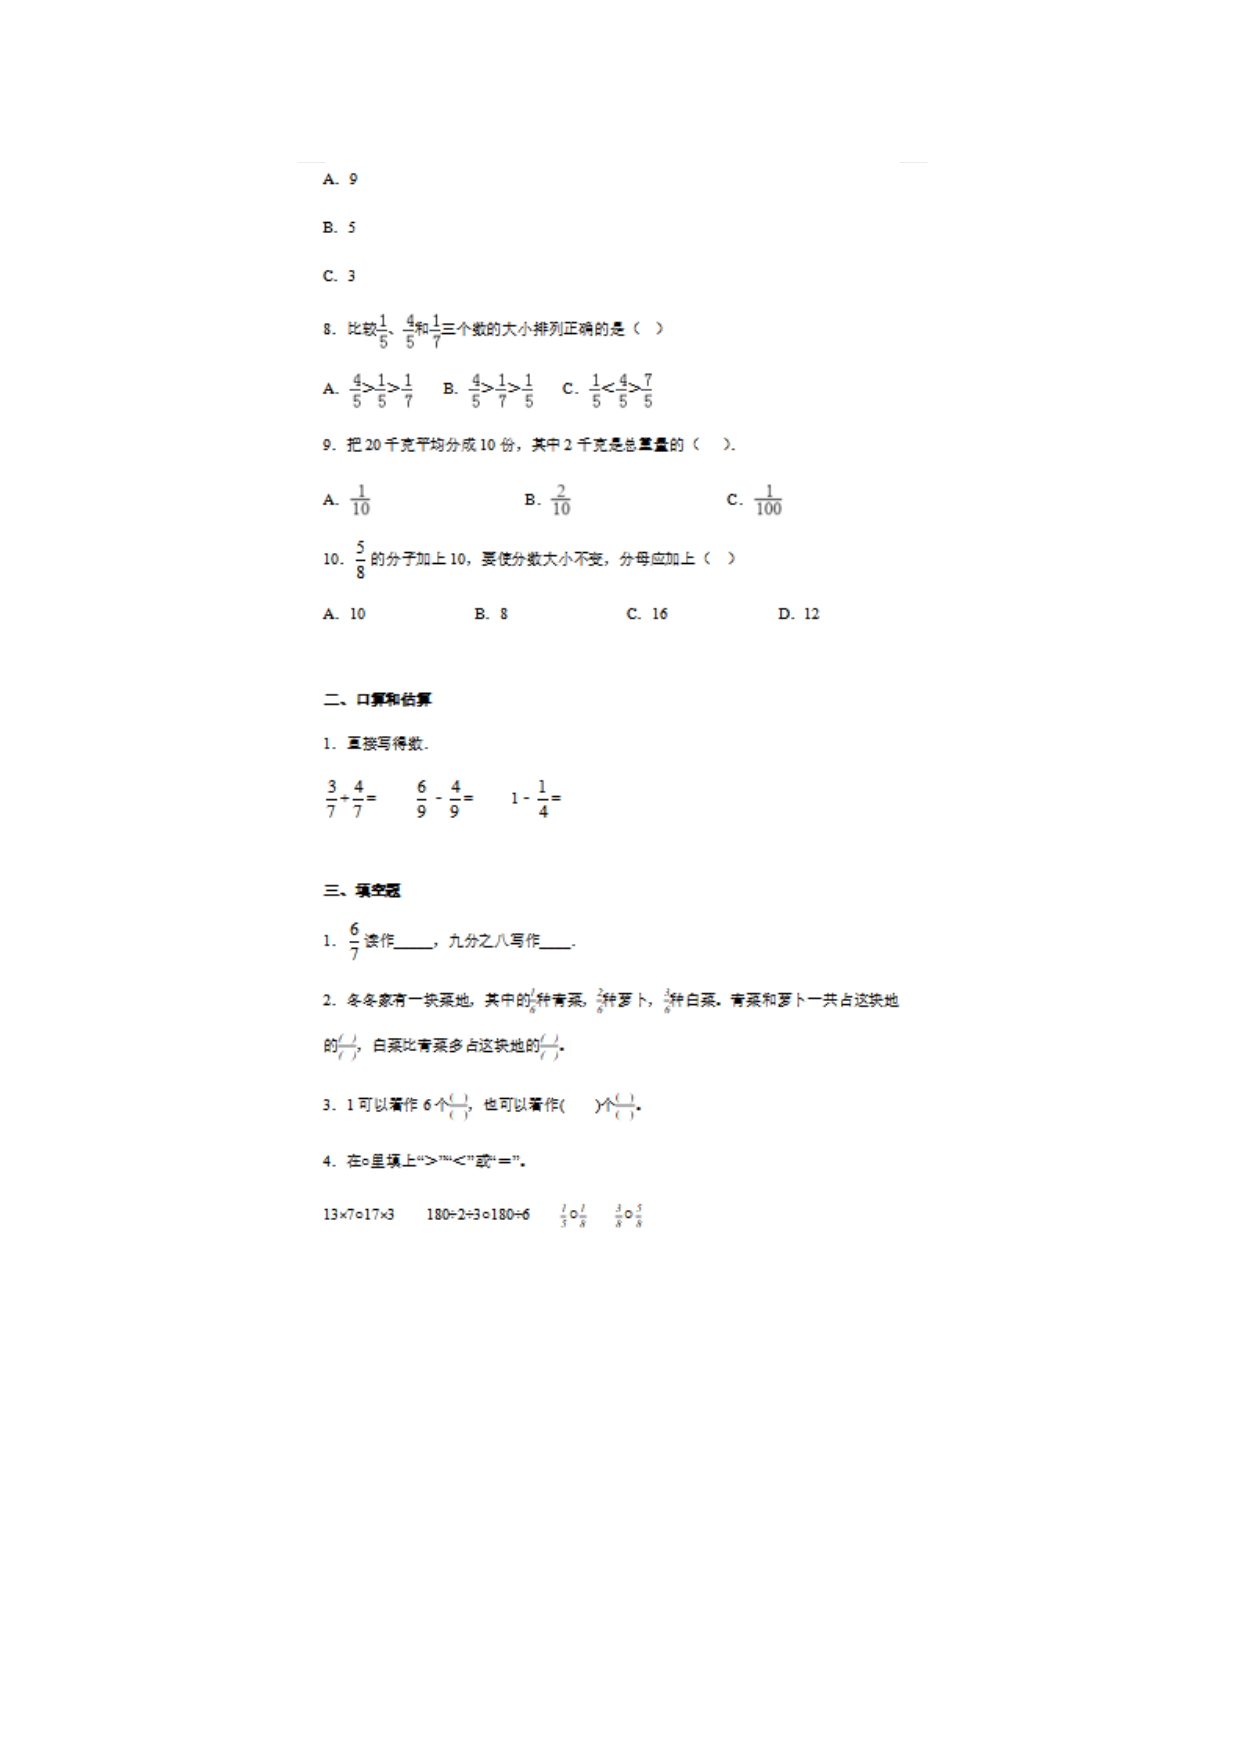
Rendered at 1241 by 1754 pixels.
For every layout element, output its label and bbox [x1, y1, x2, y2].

picture [281, 162, 959, 1245]
